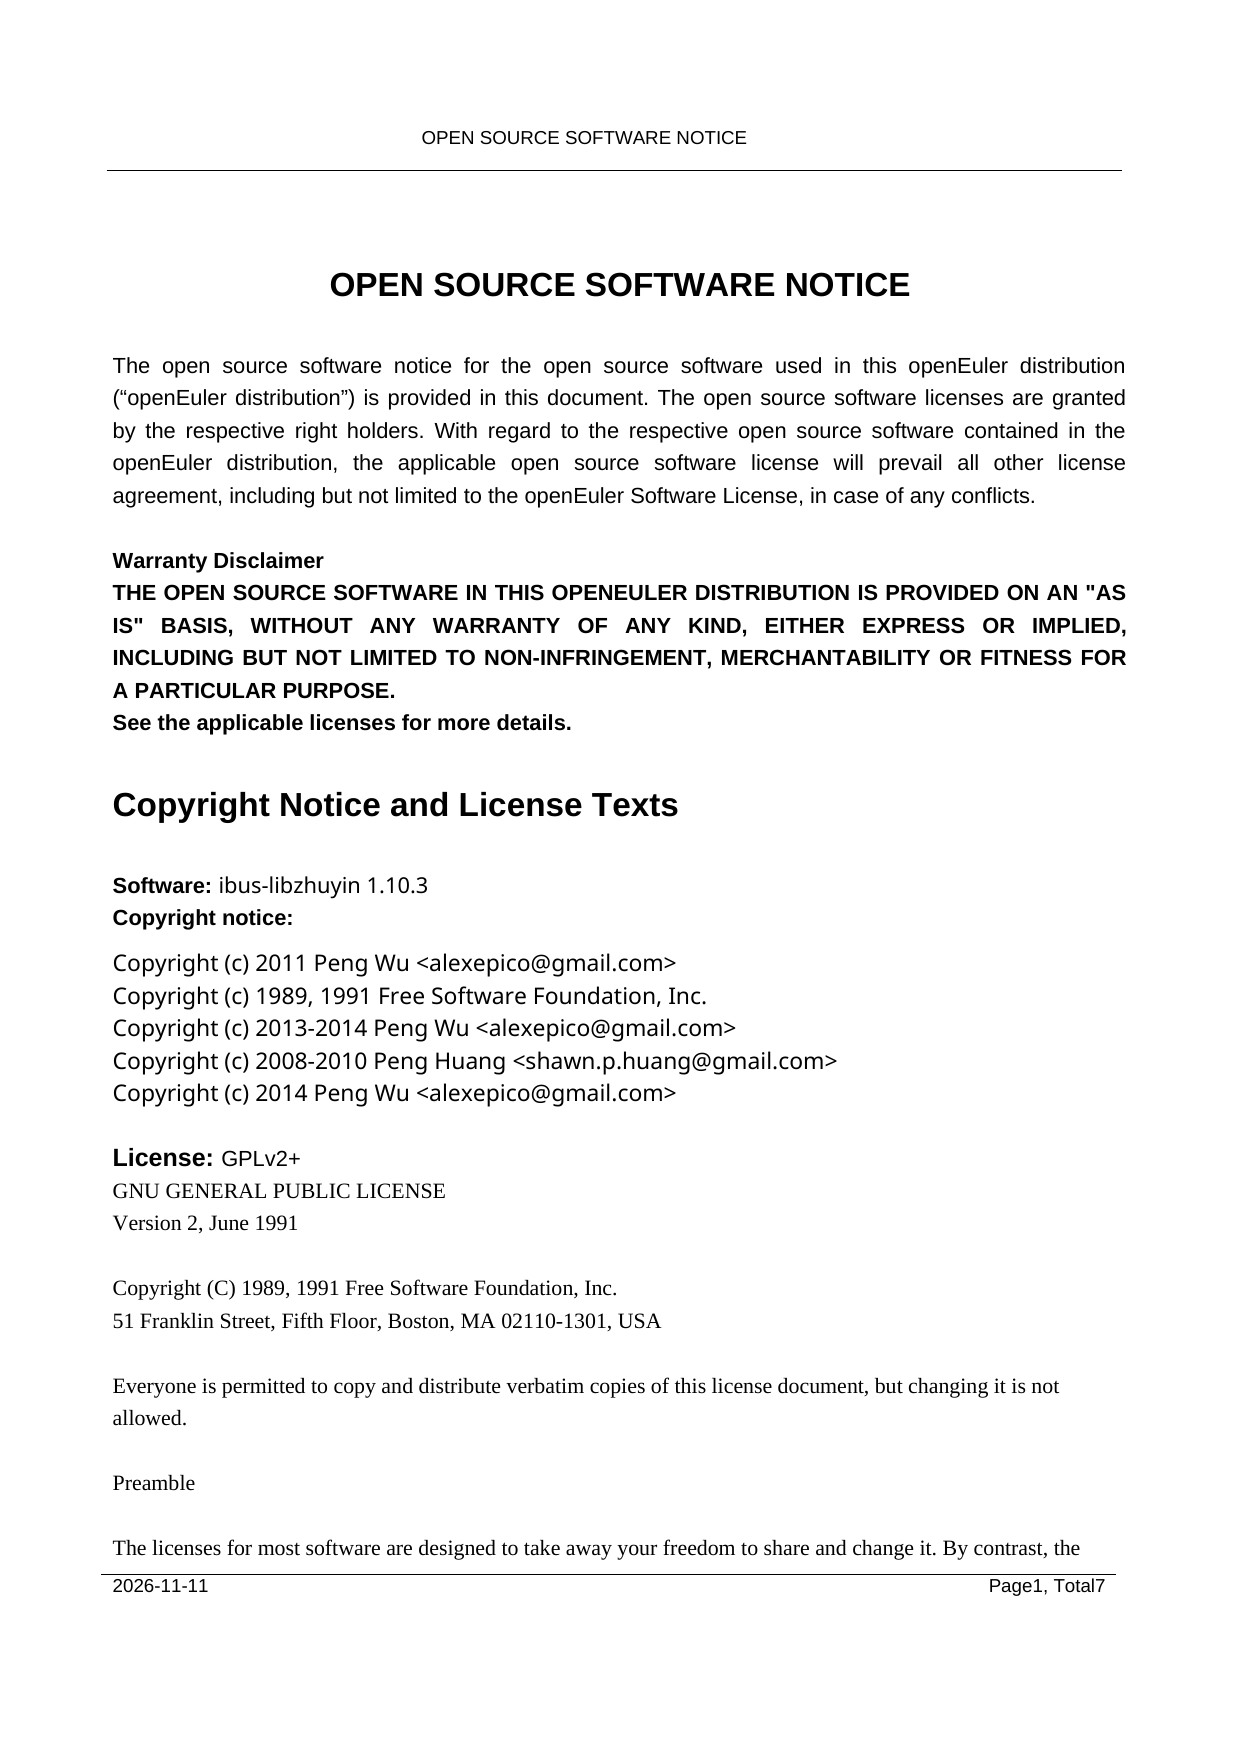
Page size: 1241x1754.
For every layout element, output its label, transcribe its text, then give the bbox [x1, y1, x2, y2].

text Copyright (c) 2011 Peng Wu <alexepico@gmail.com> Copyright (c) 1989, 1991 Free Software Foundation, Inc. Copyright (c) 2013-2014 Peng Wu <alexepico@gmail.com> Copyright (c) 2008-2010 Peng Huang <shawn.p.huang@gmail.com> Copyright (c) 2014 Peng Wu <alexepico@gmail.com> [112, 947, 1128, 1142]
text License: GPLv2+ [112, 1142, 1128, 1174]
text THE OPEN SOURCE SOFTWARE IN THIS OPENEULER DISTRIBUTION IS PROVIDED ON AN "AS IS" BASIS, WITHOUT ANY WARRANTY OF ANY KIND, EITHER EXPRESS OR IMPLIED, INCLUDING BUT NOT LIMITED TO NON-INFRINGEMENT, MERCHANTABILITY OR FITNESS FOR A PARTICULAR PURPOSE. See the applicable licenses for more details. [112, 576, 1128, 739]
text OPEN SOURCE SOFTWARE NOTICE [112, 251, 1128, 316]
title Software: ibus-libzhuyin 1.10.3 [112, 869, 1128, 901]
text Warranty Disclaimer [112, 544, 1128, 576]
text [112, 1174, 1128, 1564]
text The open source software notice for the open source software used in this openEuler distribution (“openEuler distribution”) is provided in this document. The open source software licenses are granted by the respective right holders. With regard to the respective open source software contained in the openEuler distribution, the applicable open source software license will prevail all other license agreement, including but not limited to the openEuler Software License, in case of any conflicts. [112, 349, 1128, 511]
text Copyright Notice and License Texts [112, 771, 1128, 836]
text Copyright notice: [112, 901, 1128, 934]
